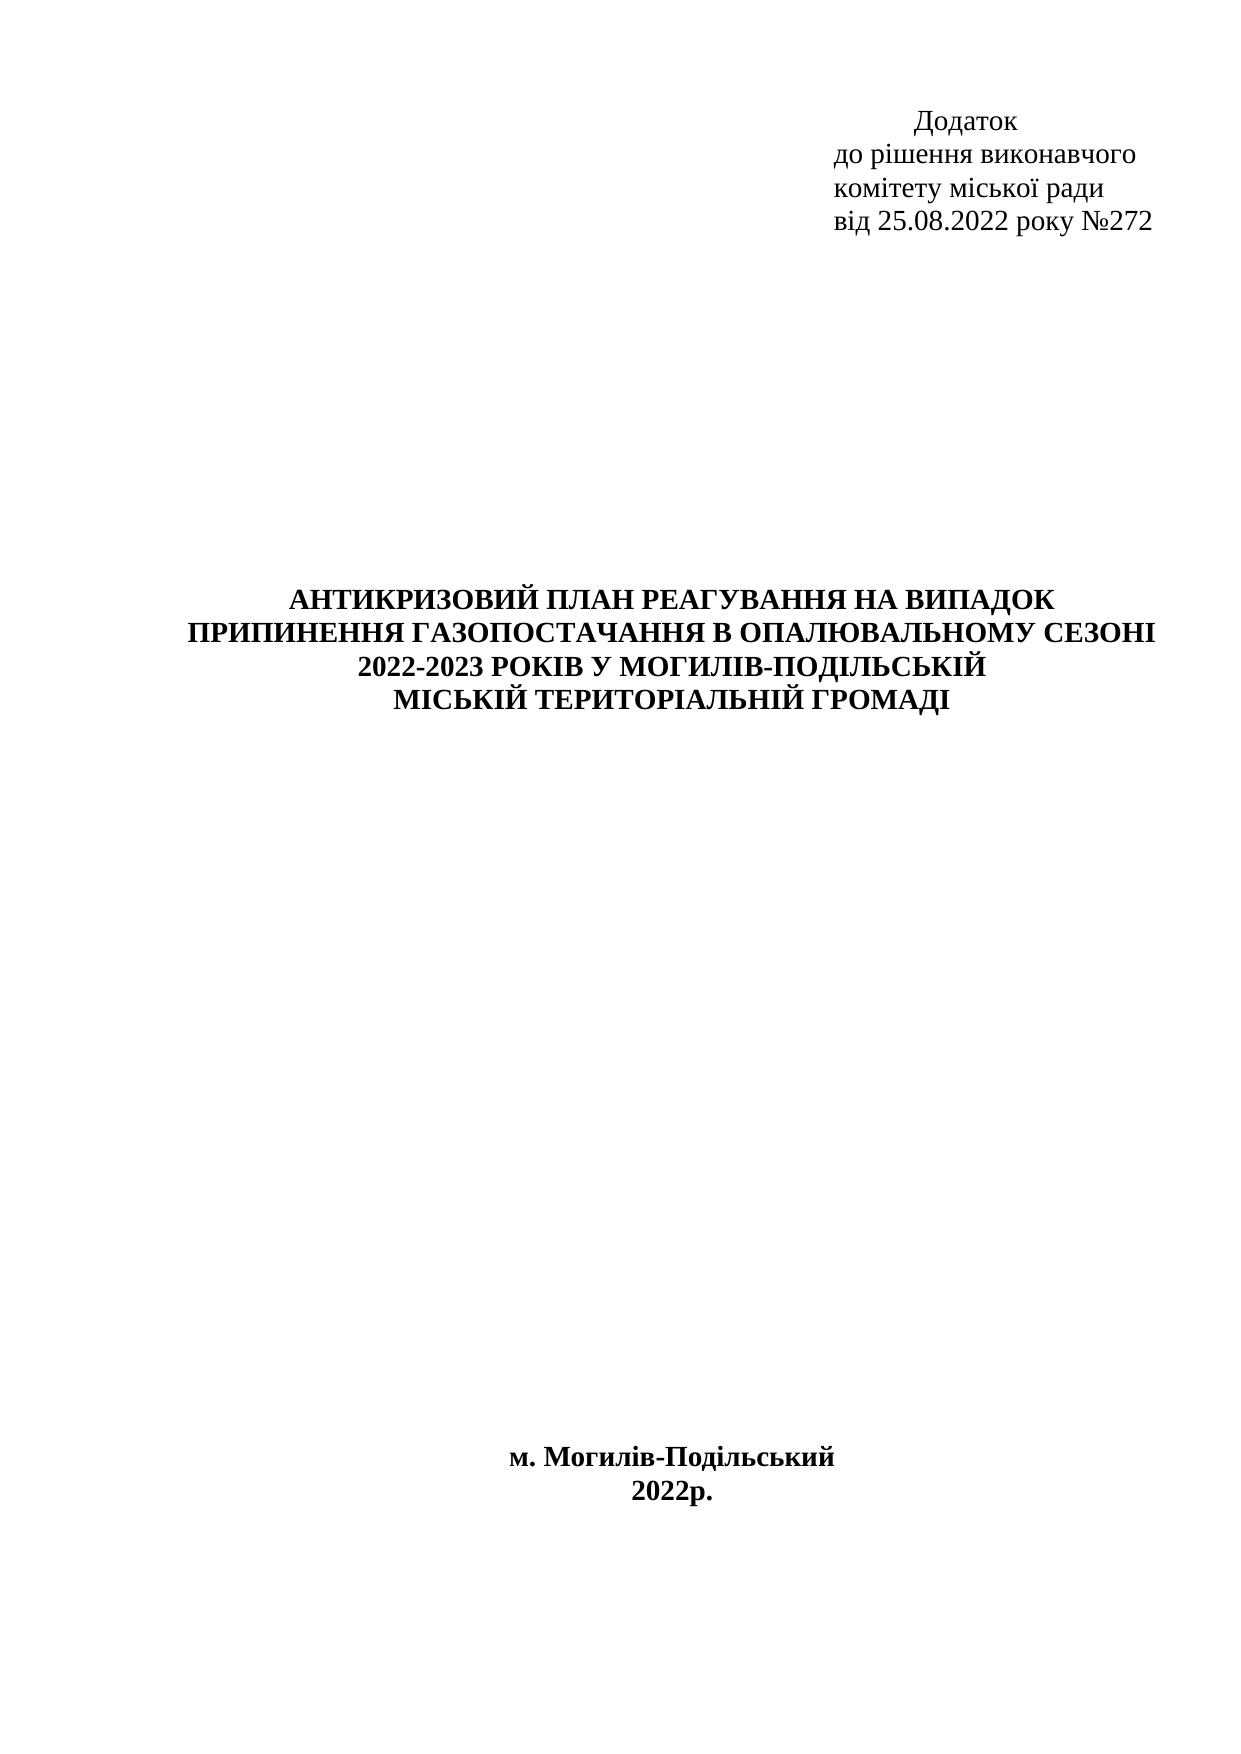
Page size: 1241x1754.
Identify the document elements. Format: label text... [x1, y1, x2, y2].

text комітету міської ради [177, 170, 1167, 203]
text АНТИКРИЗОВИЙ ПЛАН РЕАГУВАННЯ НА ВИПАДОК [177, 582, 1167, 615]
text 2022-2023 РОКІВ У МОГИЛІВ-ПОДІЛЬСЬКІЙ [177, 649, 1167, 682]
title 2022р. [177, 1473, 1167, 1507]
title м. Могилів-Подільський [177, 1439, 1167, 1473]
text Додаток [177, 103, 1167, 136]
text від 25.08.2022 року №272 [177, 203, 1167, 237]
text МІСЬКІЙ ТЕРИТОРІАЛЬНІЙ ГРОМАДІ [177, 682, 1167, 716]
text до рішення виконавчого [177, 136, 1167, 170]
text ПРИПИНЕННЯ ГАЗОПОСТАЧАННЯ В ОПАЛЮВАЛЬНОМУ СЕЗОНІ [177, 615, 1167, 649]
